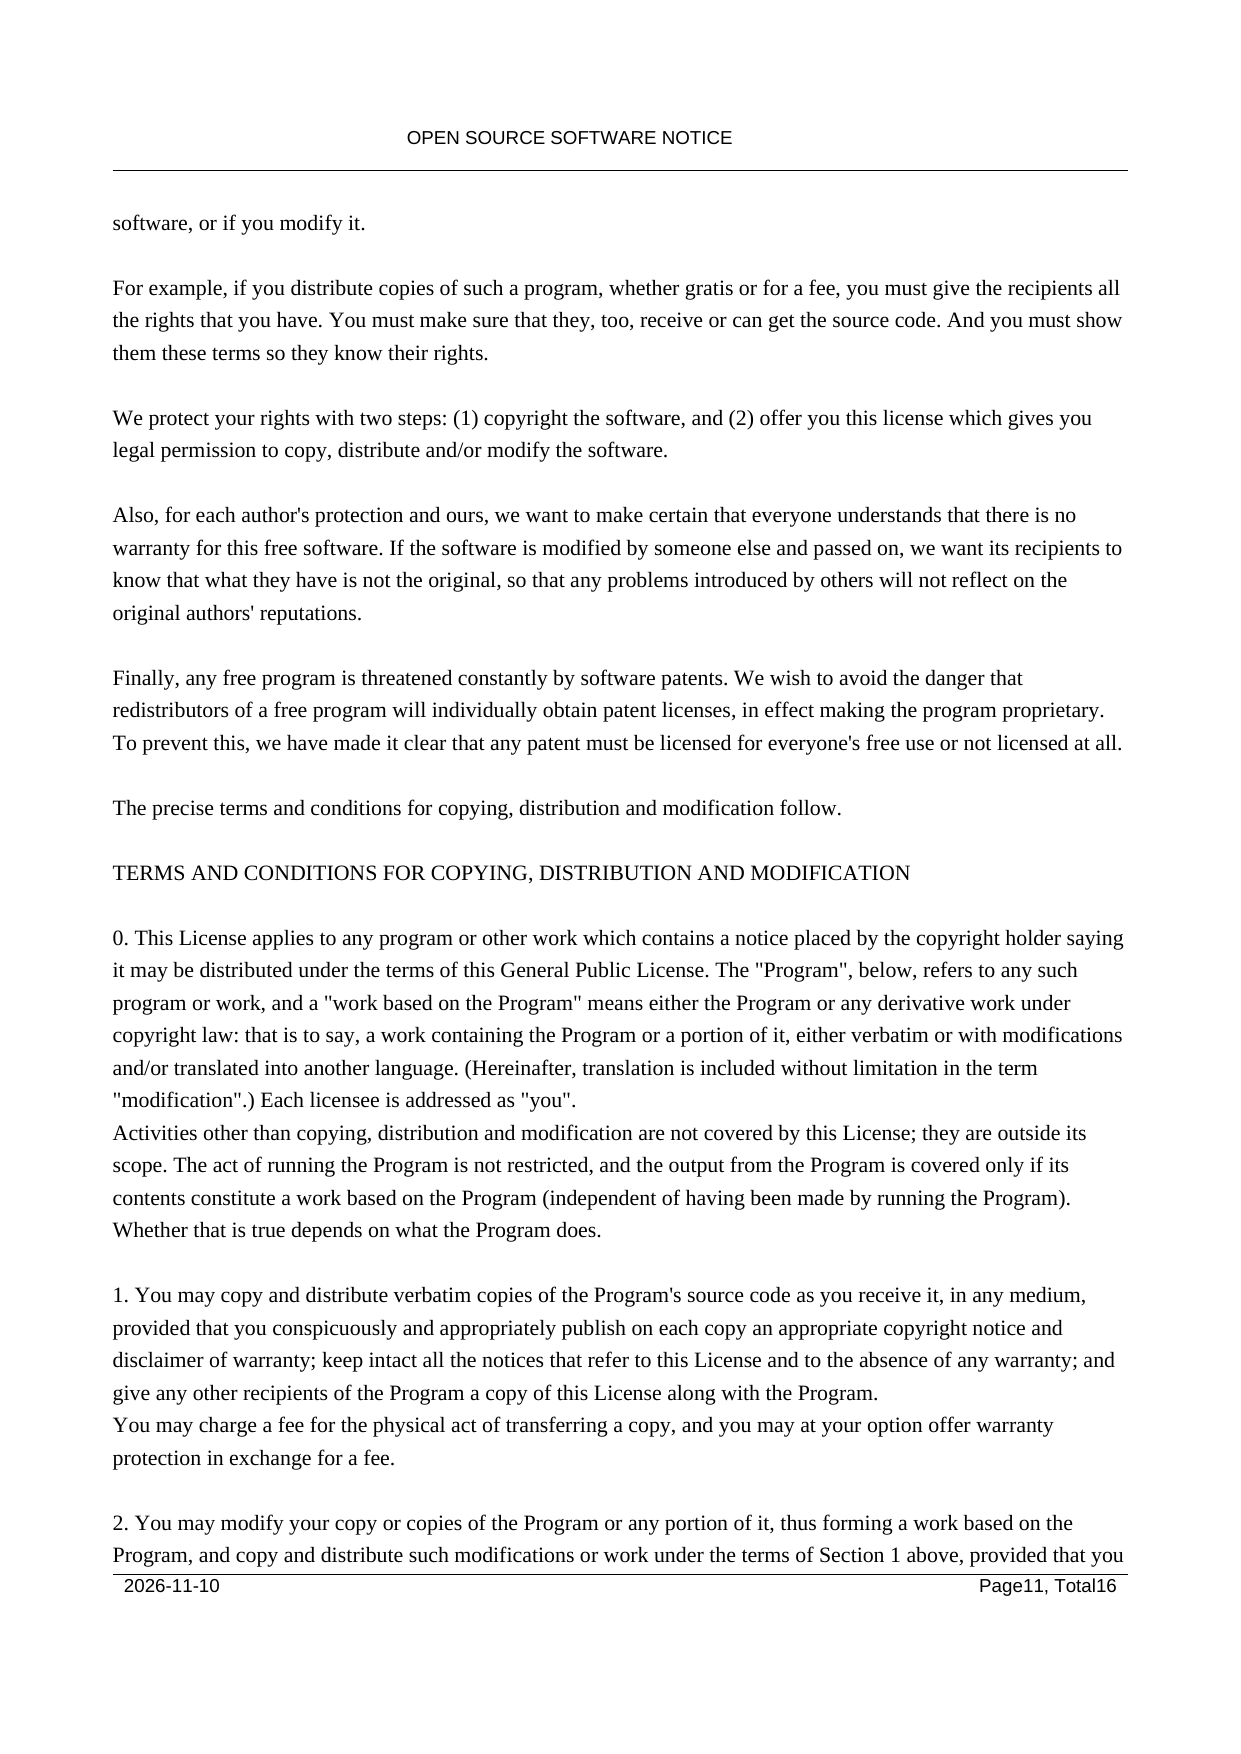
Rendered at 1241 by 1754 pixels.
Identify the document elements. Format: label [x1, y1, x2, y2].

text [112, 206, 1128, 1571]
